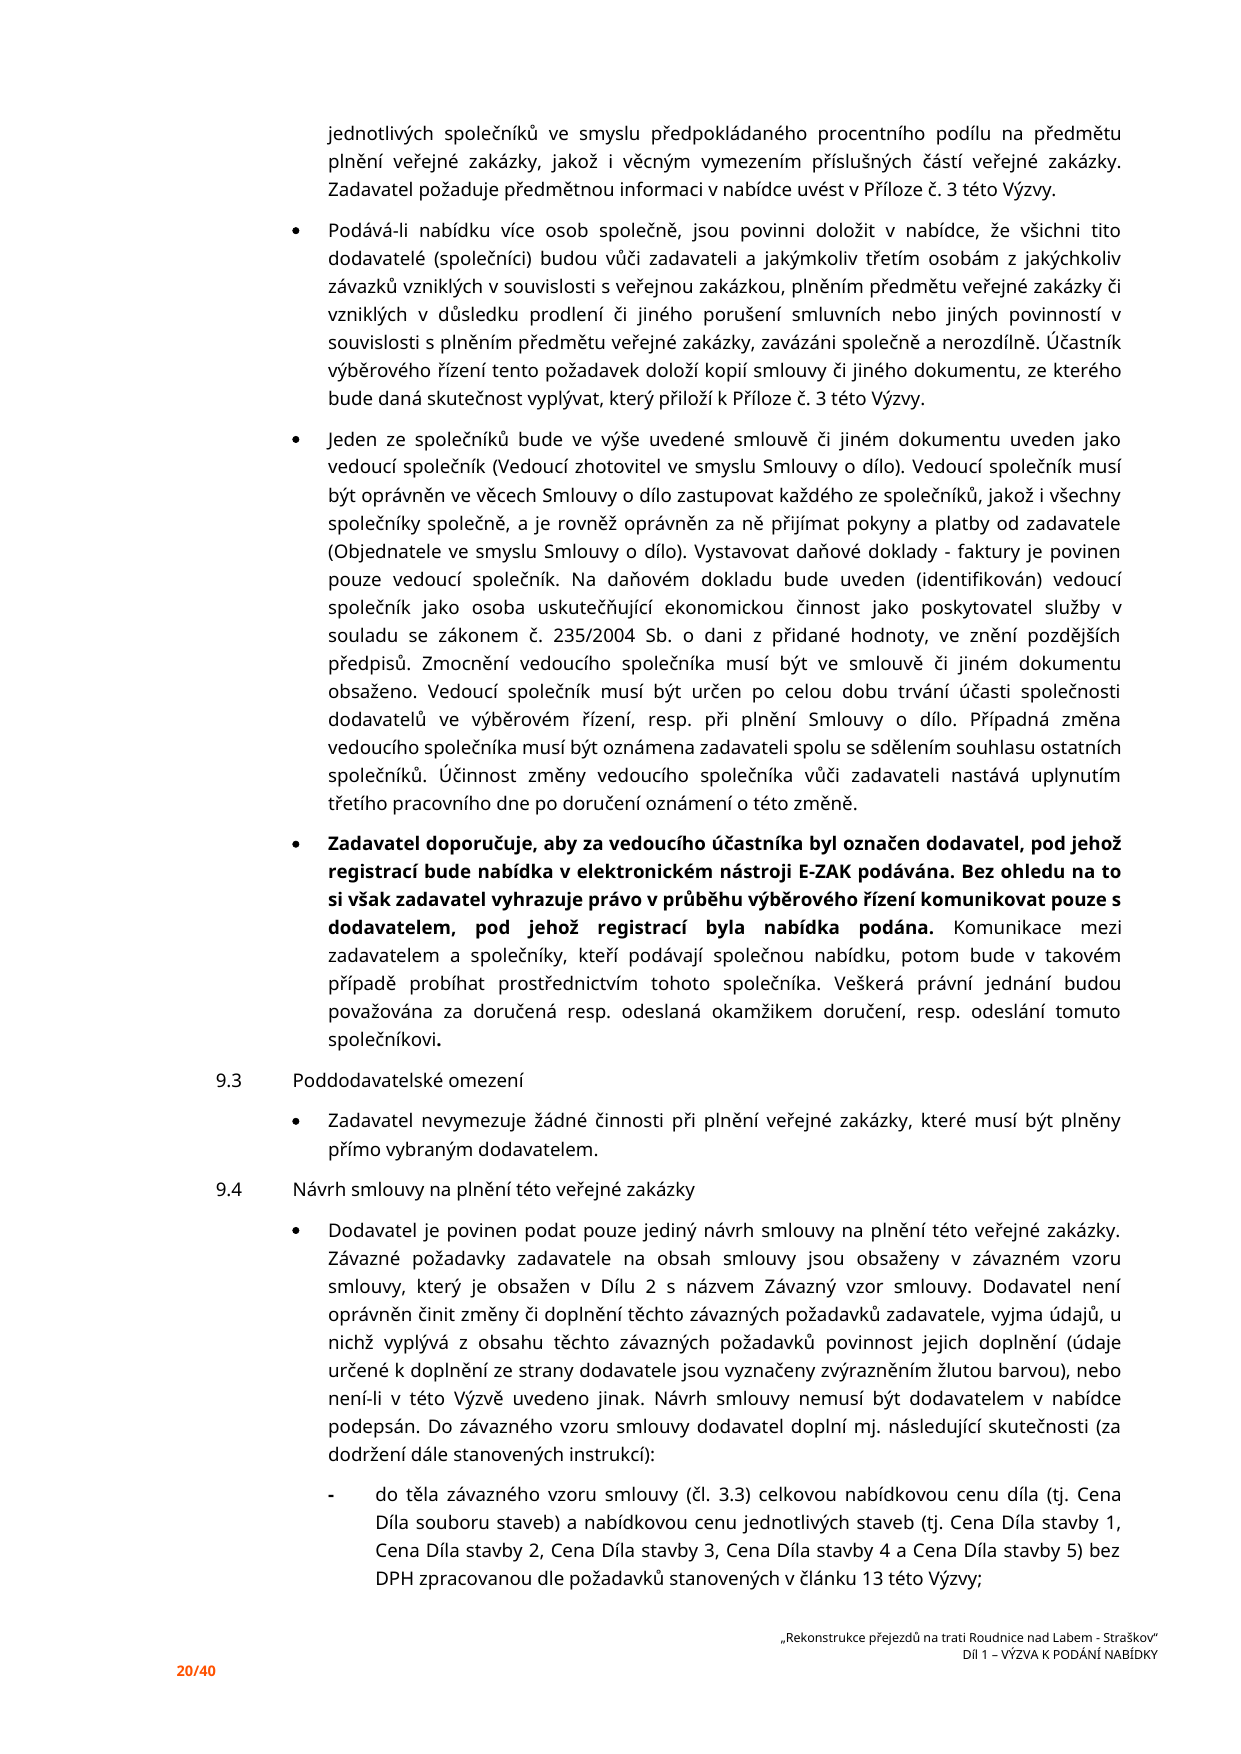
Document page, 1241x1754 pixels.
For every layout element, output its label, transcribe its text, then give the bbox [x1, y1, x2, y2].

text Zadavatel doporučuje, aby za vedoucího účastníka byl označen dodavatel, pod jehož registrací bude nabídka v elektronickém nástroji E-ZAK podávána. Bez ohledu na to si však zadavatel vyhrazuje právo v průběhu výběrového řízení komunikovat pouze s dodavatelem, pod jehož registrací byla nabídka podána. Komunikace mezi zadavatelem a společníky, kteří podávají společnou nabídku, potom bude v takovém případě probíhat prostřednictvím tohoto společníka. Veškerá právní jednání budou považována za doručená resp. odeslaná okamžikem doručení, resp. odeslání tomuto společníkovi. [292, 831, 1122, 1052]
text Podává-li nabídku více osob společně, jsou povinni doložit v nabídce, že všichni tito dodavatelé (společníci) budou vůči zadavateli a jakýmkoliv třetím osobám z jakýchkoliv závazků vzniklých v souvislosti s veřejnou zakázkou, plněním předmětu veřejné zakázky či vzniklých v důsledku prodlení či jiného porušení smluvních nebo jiných povinností v souvislosti s plněním předmětu veřejné zakázky, zavázáni společně a nerozdílně. Účastník výběrového řízení tento požadavek doloží kopií smlouvy či jiného dokumentu, ze kterého bude daná skutečnost vyplývat, který přiloží k Příloze č. 3 této Výzvy. [292, 217, 1122, 411]
text Poddodavatelské omezení [216, 1067, 1122, 1093]
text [292, 121, 1122, 202]
text Dodavatel je povinen podat pouze jediný návrh smlouvy na plnění této veřejné zakázky. Závazné požadavky zadavatele na obsah smlouvy jsou obsaženy v závazném vzoru smlouvy, který je obsažen v Dílu 2 s názvem Závazný vzor smlouvy. Dodavatel není oprávněn činit změny či doplnění těchto závazných požadavků zadavatele, vyjma údajů, u nichž vyplývá z obsahu těchto závazných požadavků povinnost jejich doplnění (údaje určené k doplnění ze strany dodavatele jsou vyznačeny zvýrazněním žlutou barvou), nebo není-li v této Výzvě uvedeno jinak. Návrh smlouvy nemusí být dodavatelem v nabídce podepsán. Do závazného vzoru smlouvy dodavatel doplní mj. následující skutečnosti (za dodržení dále stanovených instrukcí): [292, 1217, 1122, 1467]
text do těla závazného vzoru smlouvy (čl. 3.3) celkovou nabídkovou cenu díla (tj. Cena Díla souboru staveb) a nabídkovou cenu jednotlivých staveb (tj. Cena Díla stavby 1, Cena Díla stavby 2, Cena Díla stavby 3, Cena Díla stavby 4 a Cena Díla stavby 5) bez DPH zpracovanou dle požadavků stanovených v článku 13 této Výzvy; [328, 1482, 1122, 1591]
text Jeden ze společníků bude ve výše uvedené smlouvě či jiném dokumentu uveden jako vedoucí společník (Vedoucí zhotovitel ve smyslu Smlouvy o dílo). Vedoucí společník musí být oprávněn ve věcech Smlouvy o dílo zastupovat každého ze společníků, jakož i všechny společníky společně, a je rovněž oprávněn za ně přijímat pokyny a platby od zadavatele (Objednatele ve smyslu Smlouvy o dílo). Vystavovat daňové doklady - faktury je povinen pouze vedoucí společník. Na daňovém dokladu bude uveden (identifikován) vedoucí společník jako osoba uskutečňující ekonomickou činnost jako poskytovatel služby v souladu se zákonem č. 235/2004 Sb. o dani z přidané hodnoty, ve znění pozdějších předpisů. Zmocnění vedoucího společníka musí být ve smlouvě či jiném dokumentu obsaženo. Vedoucí společník musí být určen po celou dobu trvání účasti společnosti dodavatelů ve výběrovém řízení, resp. při plnění Smlouvy o dílo. Případná změna vedoucího společníka musí být oznámena zadavateli spolu se sdělením souhlasu ostatních společníků. Účinnost změny vedoucího společníka vůči zadavateli nastává uplynutím třetího pracovního dne po doručení oznámení o této změně. [292, 426, 1122, 816]
text Zadavatel nevymezuje žádné činnosti při plnění veřejné zakázky, které musí být plněny přímo vybraným dodavatelem. [292, 1108, 1122, 1161]
text Návrh smlouvy na plnění této veřejné zakázky [216, 1176, 1122, 1202]
